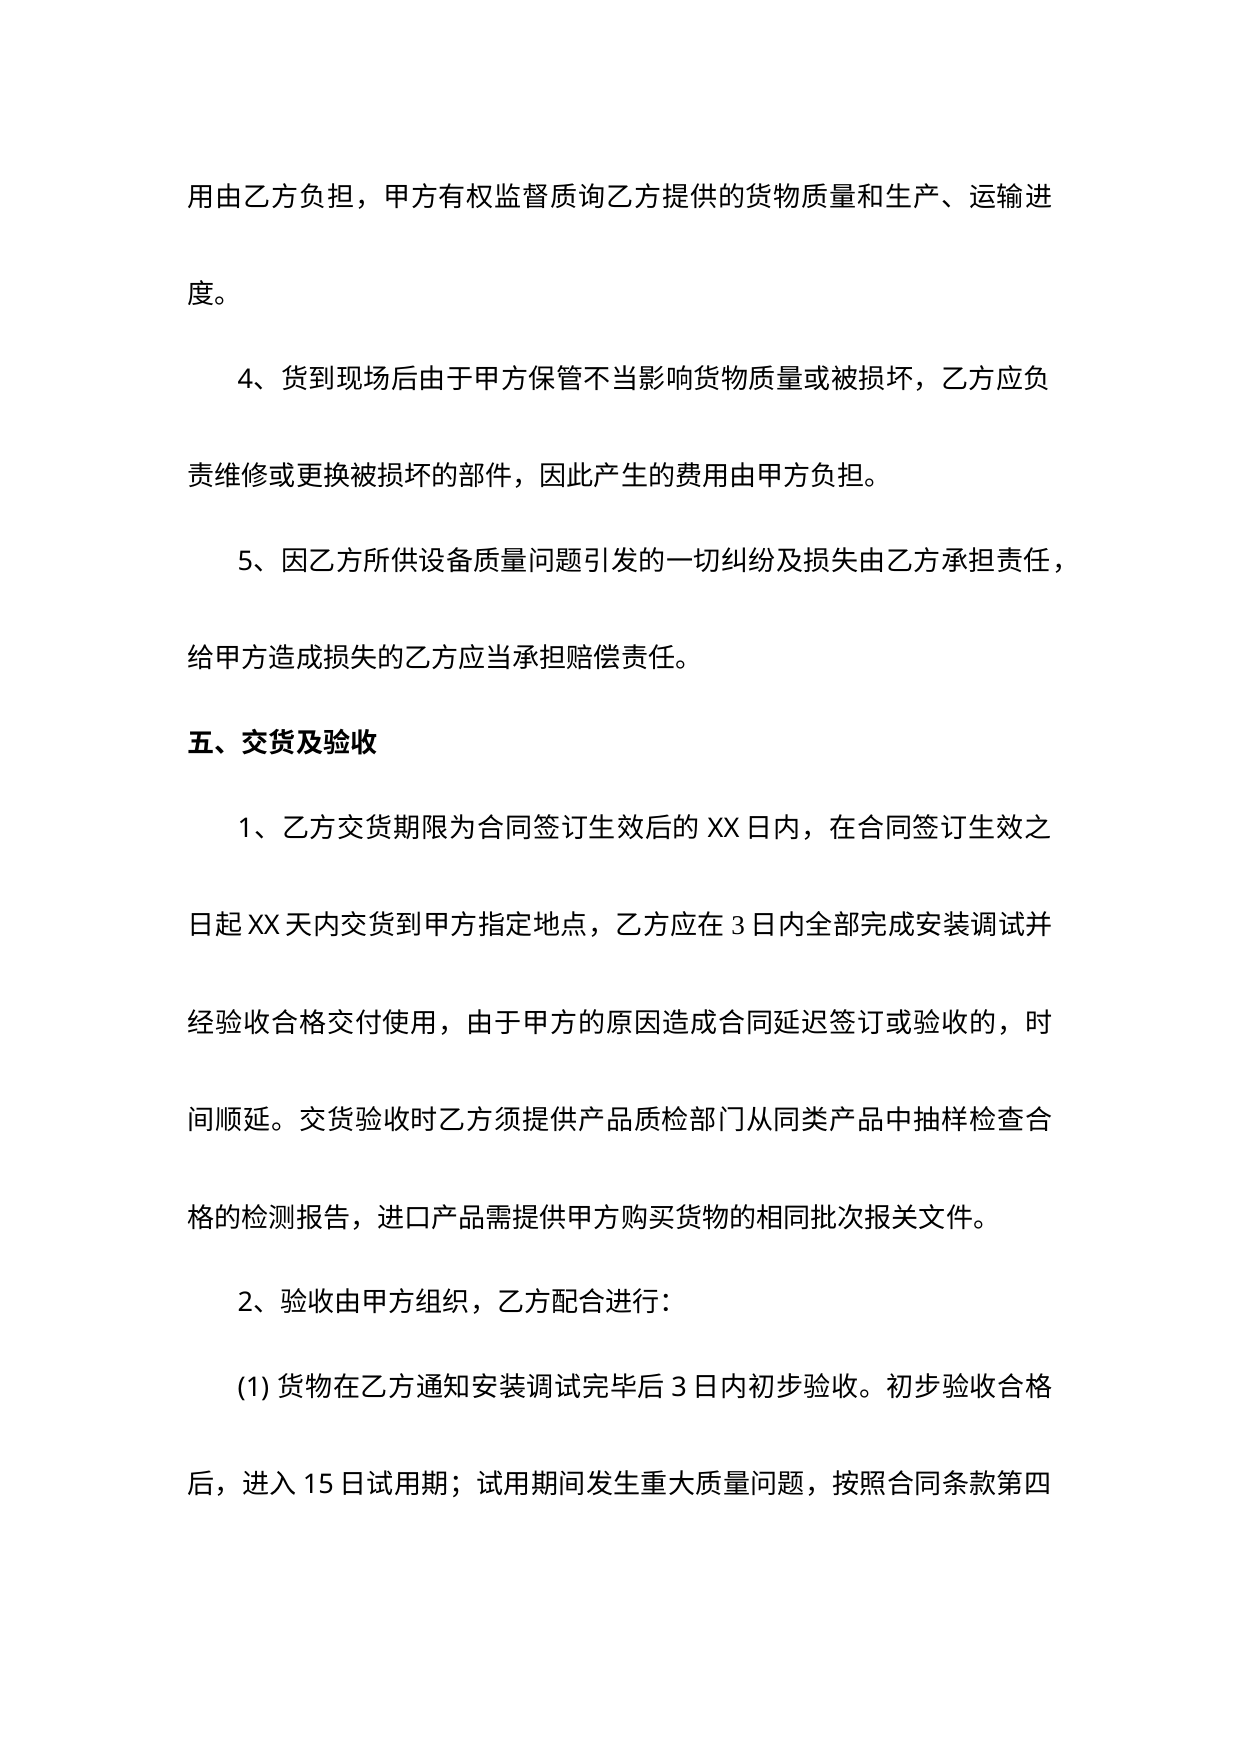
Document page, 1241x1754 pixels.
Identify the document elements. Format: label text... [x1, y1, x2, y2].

text 1、乙方交货期限为合同签订生效后的XX日内，在合同签订生效之日起XX天内交货到甲方指定地点，乙方应在3日内全部完成安装调试并经验收合格交付使用，由于甲方的原因造成合同延迟签订或验收的，时间顺延。交货验收时乙方须提供产品质检部门从同类产品中抽样检查合格的检测报告，进口产品需提供甲方购买货物的相同批次报关文件。 [187, 793, 1053, 1248]
text 五、交货及验收 [187, 708, 1053, 773]
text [187, 162, 1053, 324]
text 4、货到现场后由于甲方保管不当影响货物质量或被损坏，乙方应负责维修或更换被损坏的部件，因此产生的费用由甲方负担。 [187, 344, 1053, 507]
text 5、因乙方所供设备质量问题引发的一切纠纷及损失由乙方承担责任，给甲方造成损失的乙方应当承担赔偿责任。 [187, 526, 1053, 689]
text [187, 1352, 1053, 1514]
text 2、验收由甲方组织，乙方配合进行： [187, 1267, 1053, 1332]
